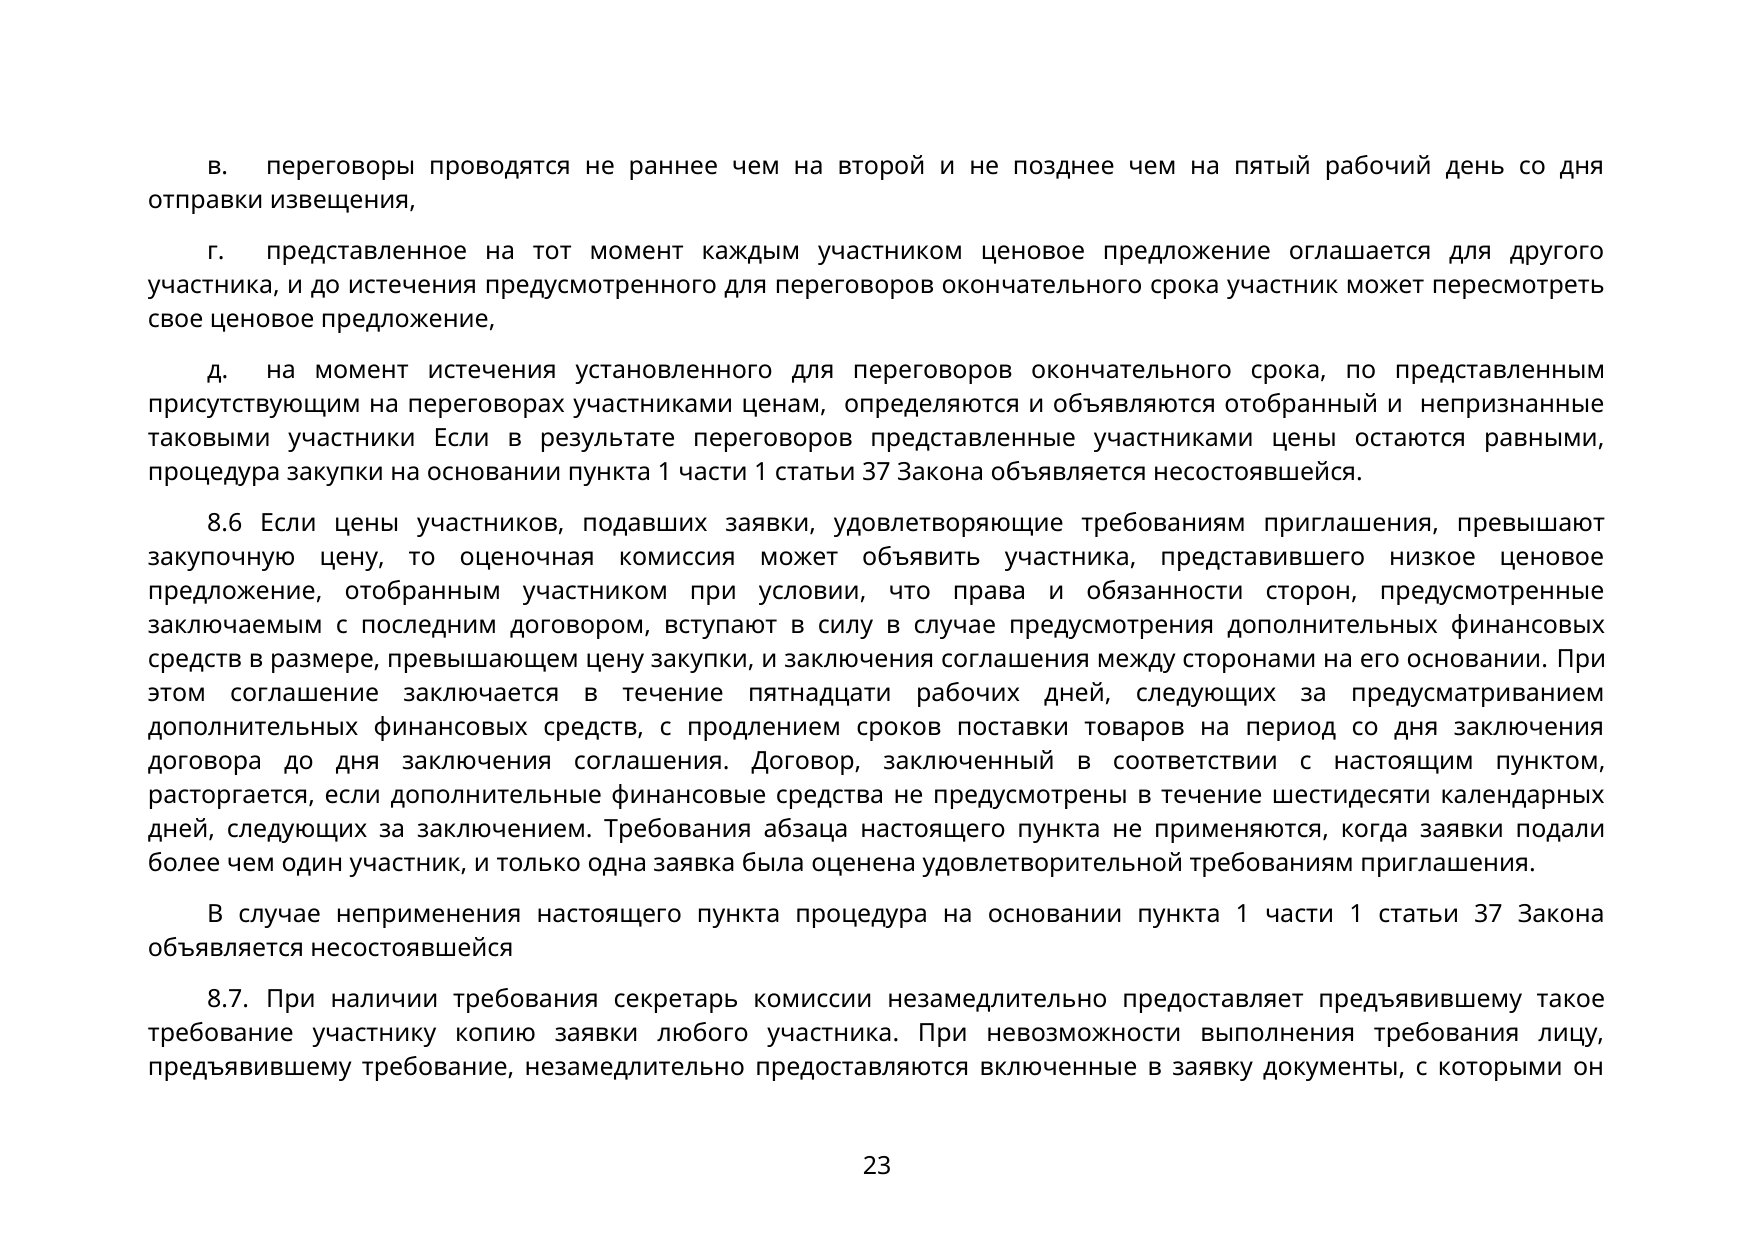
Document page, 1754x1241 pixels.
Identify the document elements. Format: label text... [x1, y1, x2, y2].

text 8.6 Если цены участников, подавших заявки, удовлетворяющие требованиям приглашения, превышают закупочную цену, то оценочная комиссия может объявить участника, представившего низкое ценовое предложение, отобранным участником при условии, что права и обязанности сторон, предусмотренные заключаемым с последним договором, вступают в силу в случае предусмотрения дополнительных финансовых средств в размере, превышающем цену закупки, и заключения соглашения между сторонами на его основании. При этом соглашение заключается в течение пятнадцати рабочих дней, следующих за предусматриванием дополнительных финансовых средств, с продлением сроков поставки товаров на период со дня заключения договора до дня заключения соглашения. Договор, заключенный в соответствии с настоящим пунктом, расторгается, если дополнительные финансовые средства не предусмотрены в течение шестидесяти календарных дней, следующих за заключением. Требования абзаца настоящего пункта не применяются, когда заявки подали более чем один участник, и только одна заявка была оценена удовлетворительной требованиям приглашения. [148, 504, 1606, 879]
text В случае неприменения настоящего пункта процедура на основании пункта 1 части 1 статьи 37 Закона объявляется несостоявшейся [148, 896, 1606, 964]
text д. на момент истечения установленного для переговоров окончательного срока, по представленным присутствующим на переговорах участниками ценам, определяются и объявляются отобранный и непризнанные таковыми участники Если в результате переговоров представленные участниками цены остаются равными, процедура закупки на основании пункта 1 части 1 статьи 37 Закона объявляется несостоявшейся. [148, 351, 1606, 488]
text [148, 980, 1606, 1083]
text г. представленное на тот момент каждым участником ценовое предложение оглашается для другого участника, и до истечения предусмотренного для переговоров окончательного срока участник может пересмотреть свое ценовое предложение, [148, 232, 1606, 335]
text в. переговоры проводятся не раннее чем на второй и не позднее чем на пятый рабочий день со дня отправки извещения, [148, 148, 1606, 216]
